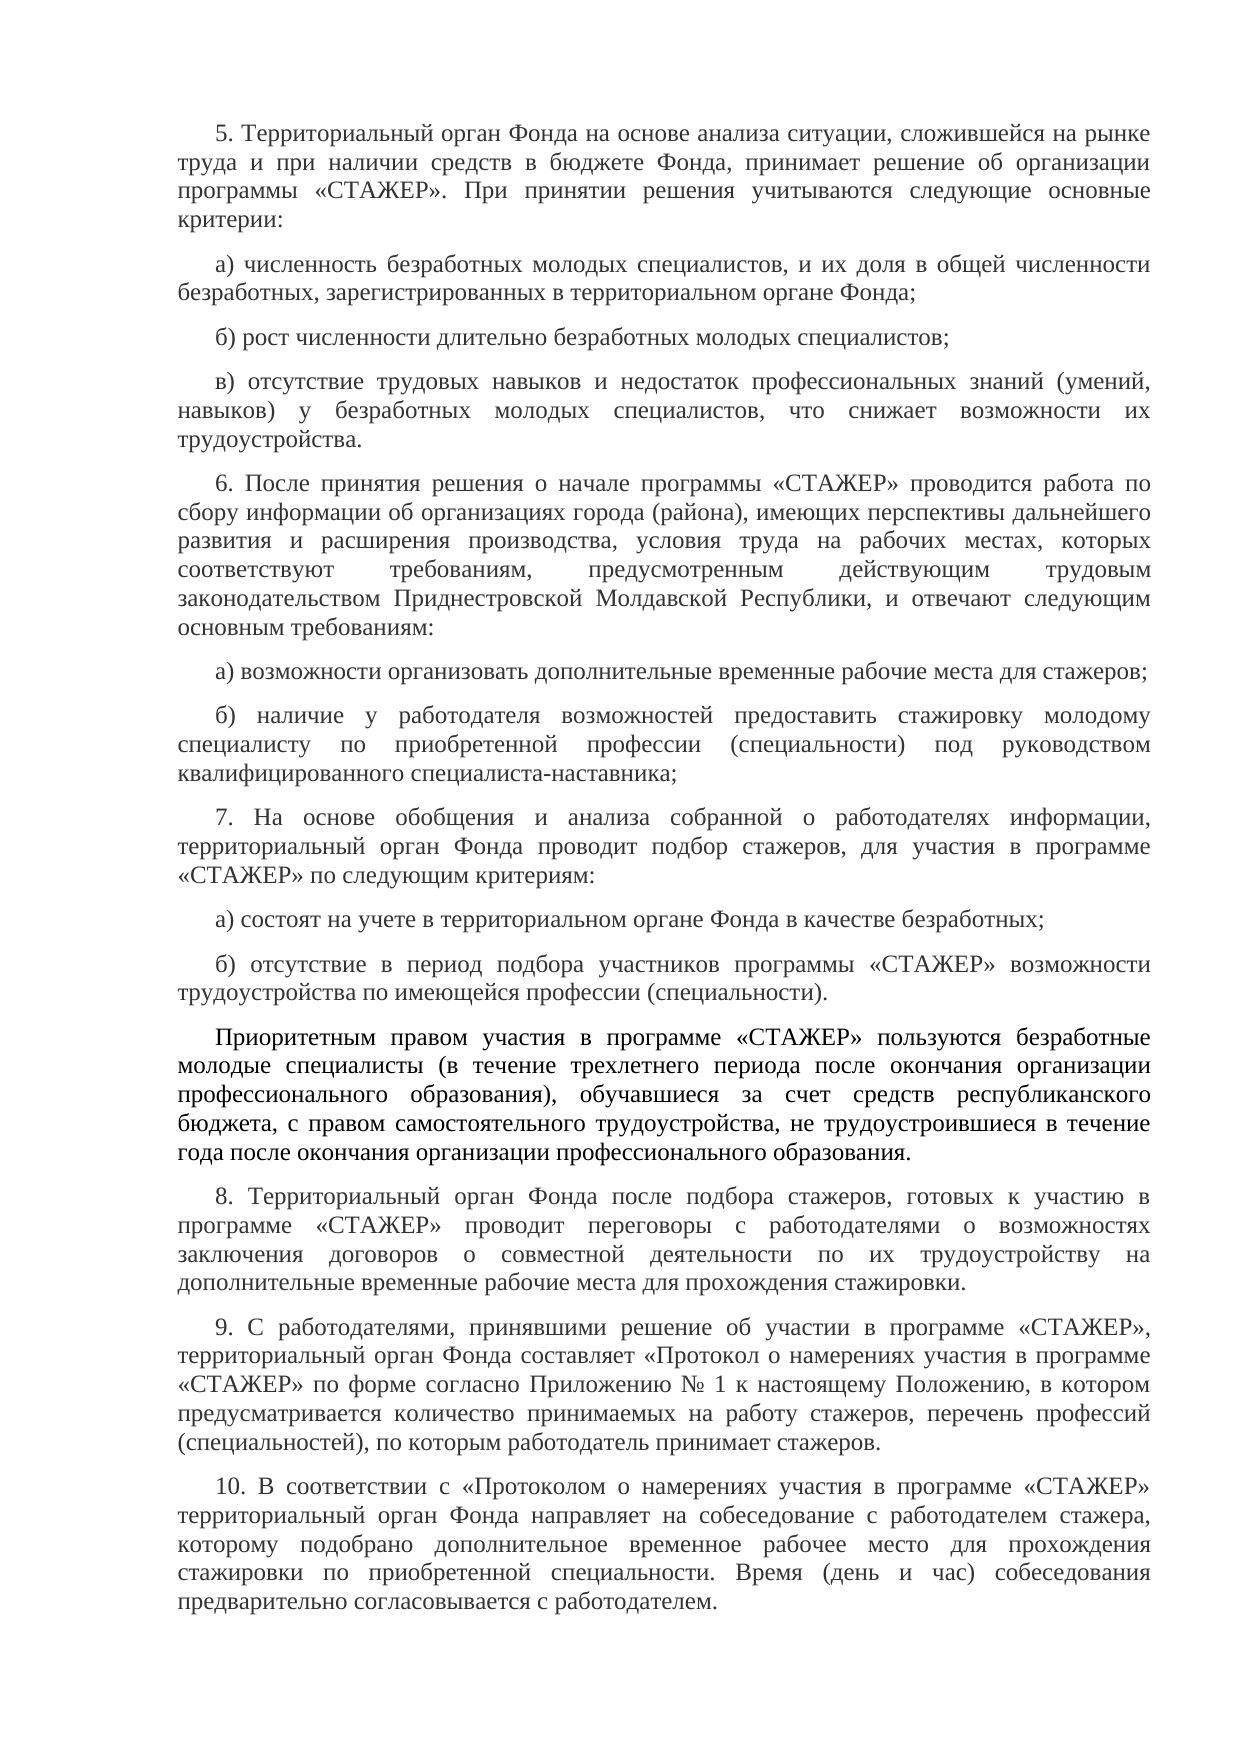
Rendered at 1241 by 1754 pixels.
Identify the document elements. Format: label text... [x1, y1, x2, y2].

text 5. Территориальный орган Фонда на основе анализа ситуации, сложившейся на рынке труда и при наличии средств в бюджете Фонда, принимает решение об организации программы «СТАЖЕР». При принятии решения учитываются следующие основные критерии: [177, 118, 1152, 233]
text 6. После принятия решения о начале программы «СТАЖЕР» проводится работа по сбору информации об организациях города (района), имеющих перспективы дальнейшего развития и расширения производства, условия труда на рабочих местах, которых соответствуют требованиям, предусмотренным действующим трудовым законодательством Приднестровской Молдавской Республики, и отвечают следующим основным требованиям: [177, 468, 1152, 641]
text 9. С работодателями, принявшими решение об участии в программе «СТАЖЕР», территориальный орган Фонда составляет «Протокол о намерениях участия в программе «СТАЖЕР» по форме согласно Приложению № 1 к настоящему Положению, в котором предусматривается количество принимаемых на работу стажеров, перечень профессий (специальностей), по которым работодатель принимает стажеров. [177, 1312, 1152, 1456]
text а) численность безработных молодых специалистов, и их доля в общей численности безработных, зарегистрированных в территориальном органе Фонда; [177, 249, 1152, 306]
text в) отсутствие трудовых навыков и недостаток профессиональных знаний (умений, навыков) у безработных молодых специалистов, что снижает возможности их трудоустройства. [177, 366, 1152, 452]
text 10. В соответствии с «Протоколом о намерениях участия в программе «СТАЖЕР» территориальный орган Фонда направляет на собеседование с работодателем стажера, которому подобрано дополнительное временное рабочее место для прохождения стажировки по приобретенной специальности. Время (день и час) собеседования предварительно согласовывается с работодателем. [177, 1471, 1152, 1615]
text Приоритетным правом участия в программе «СТАЖЕР» пользуются безработные молодые специалисты (в течение трехлетнего периода после окончания организации профессионального образования), обучавшиеся за счет средств республиканского бюджета, с правом самостоятельного трудоустройства, не трудоустроившиеся в течение года после окончания организации профессионального образования. [177, 1022, 1152, 1166]
text а) возможности организовать дополнительные временные рабочие места для стажеров; [177, 656, 1152, 685]
text 8. Территориальный орган Фонда после подбора стажеров, готовых к участию в программе «СТАЖЕР» проводит переговоры с работодателями о возможностях заключения договоров о совместной деятельности по их трудоустройству на дополнительные временные рабочие места для прохождения стажировки. [177, 1181, 1152, 1296]
text б) отсутствие в период подбора участников программы «СТАЖЕР» возможности трудоустройства по имеющейся профессии (специальности). [177, 949, 1152, 1006]
text б) наличие у работодателя возможностей предоставить стажировку молодому специалисту по приобретенной профессии (специальности) под руководством квалифицированного специалиста-наставника; [177, 701, 1152, 787]
text 7. На основе обобщения и анализа собранной о работодателях информации, территориальный орган Фонда проводит подбор стажеров, для участия в программе «СТАЖЕР» по следующим критериям: [177, 802, 1152, 889]
text б) рост численности длительно безработных молодых специалистов; [177, 322, 1152, 351]
text а) состоят на учете в территориальном органе Фонда в качестве безработных; [177, 904, 1152, 933]
